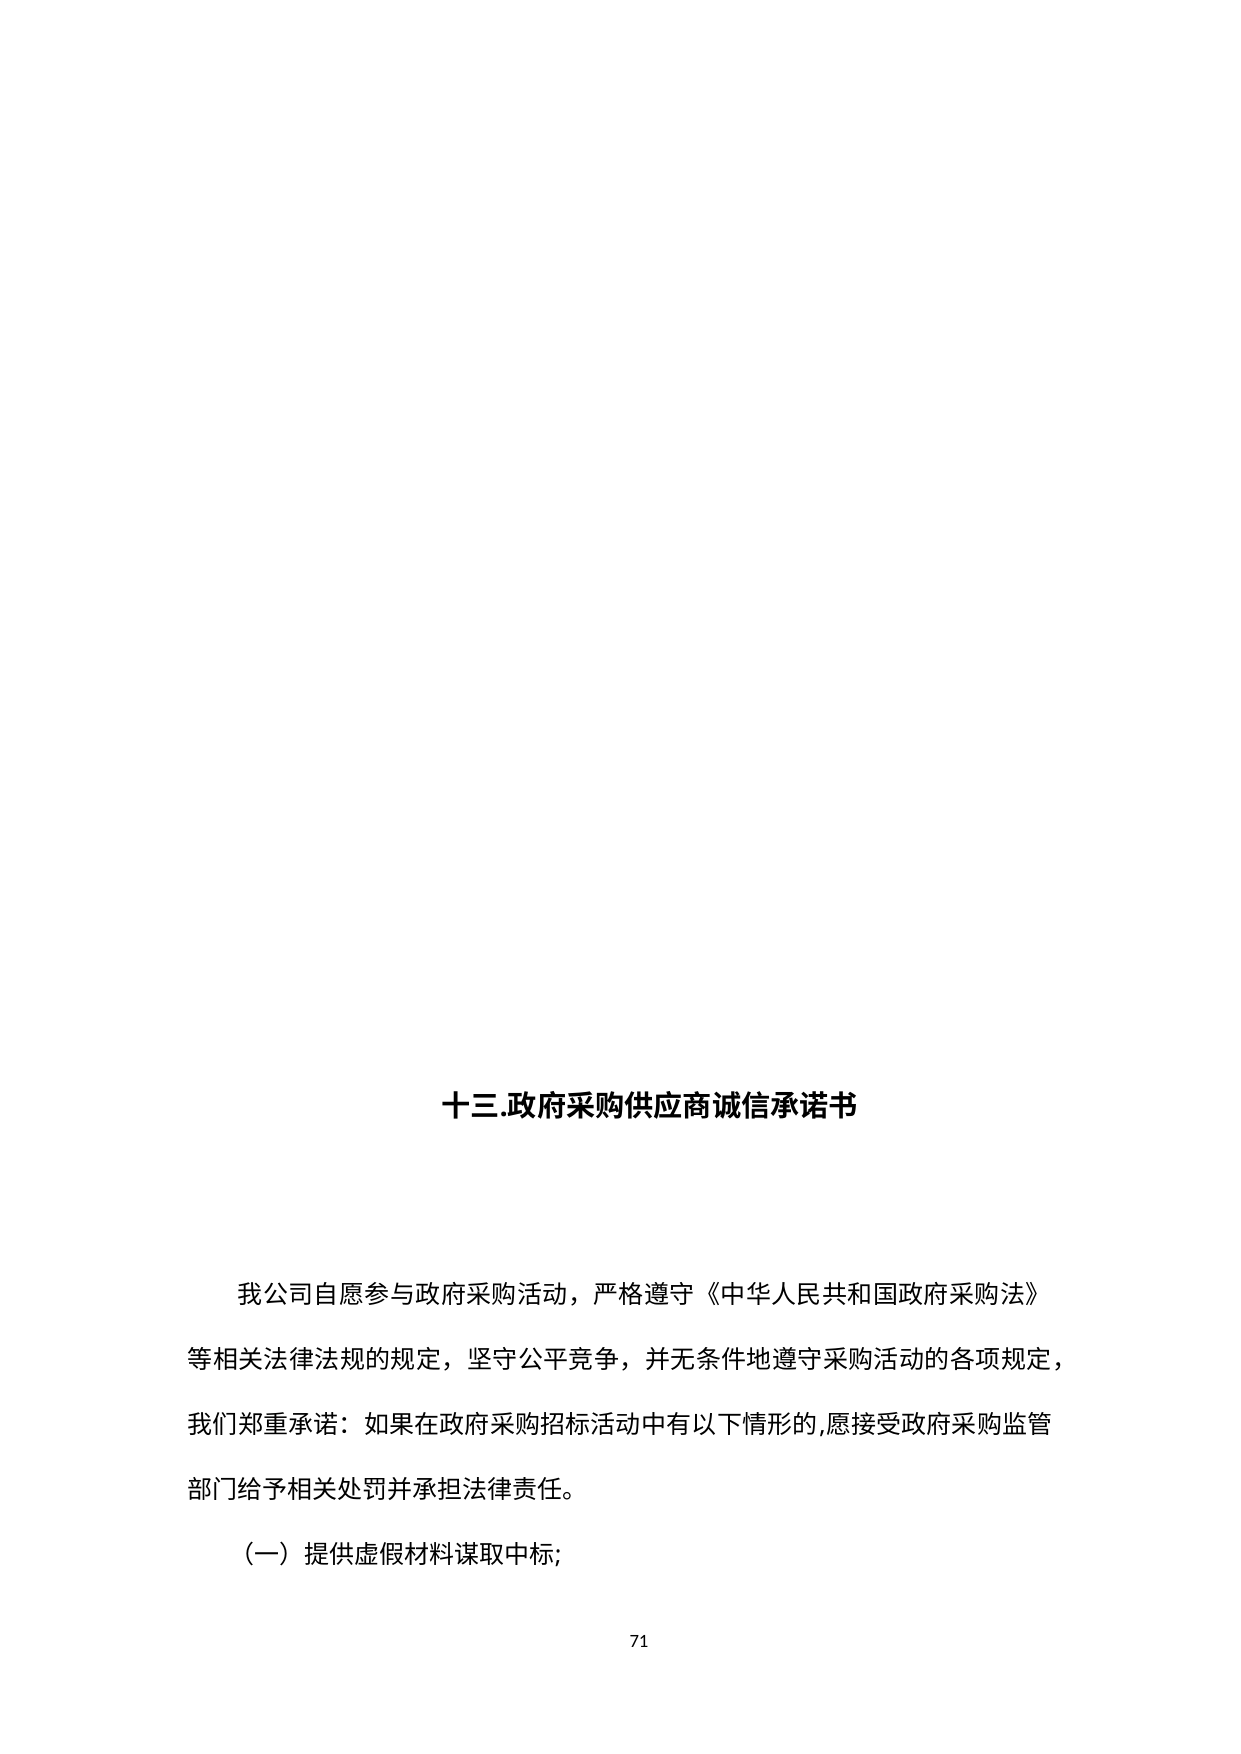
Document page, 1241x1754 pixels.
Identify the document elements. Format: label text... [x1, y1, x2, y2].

text 我公司自愿参与政府采购活动，严格遵守《中华人民共和国政府采购法》等相关法律法规的规定，坚守公平竞争，并无条件地遵守采购活动的各项规定，我们郑重承诺：如果在政府采购招标活动中有以下情形的,愿接受政府采购监管部门给予相关处罚并承担法律责任。 [187, 1260, 1053, 1520]
text 十三.政府采购供应商诚信承诺书 [187, 1072, 1053, 1137]
text （一）提供虚假材料谋取中标; [187, 1520, 1053, 1585]
